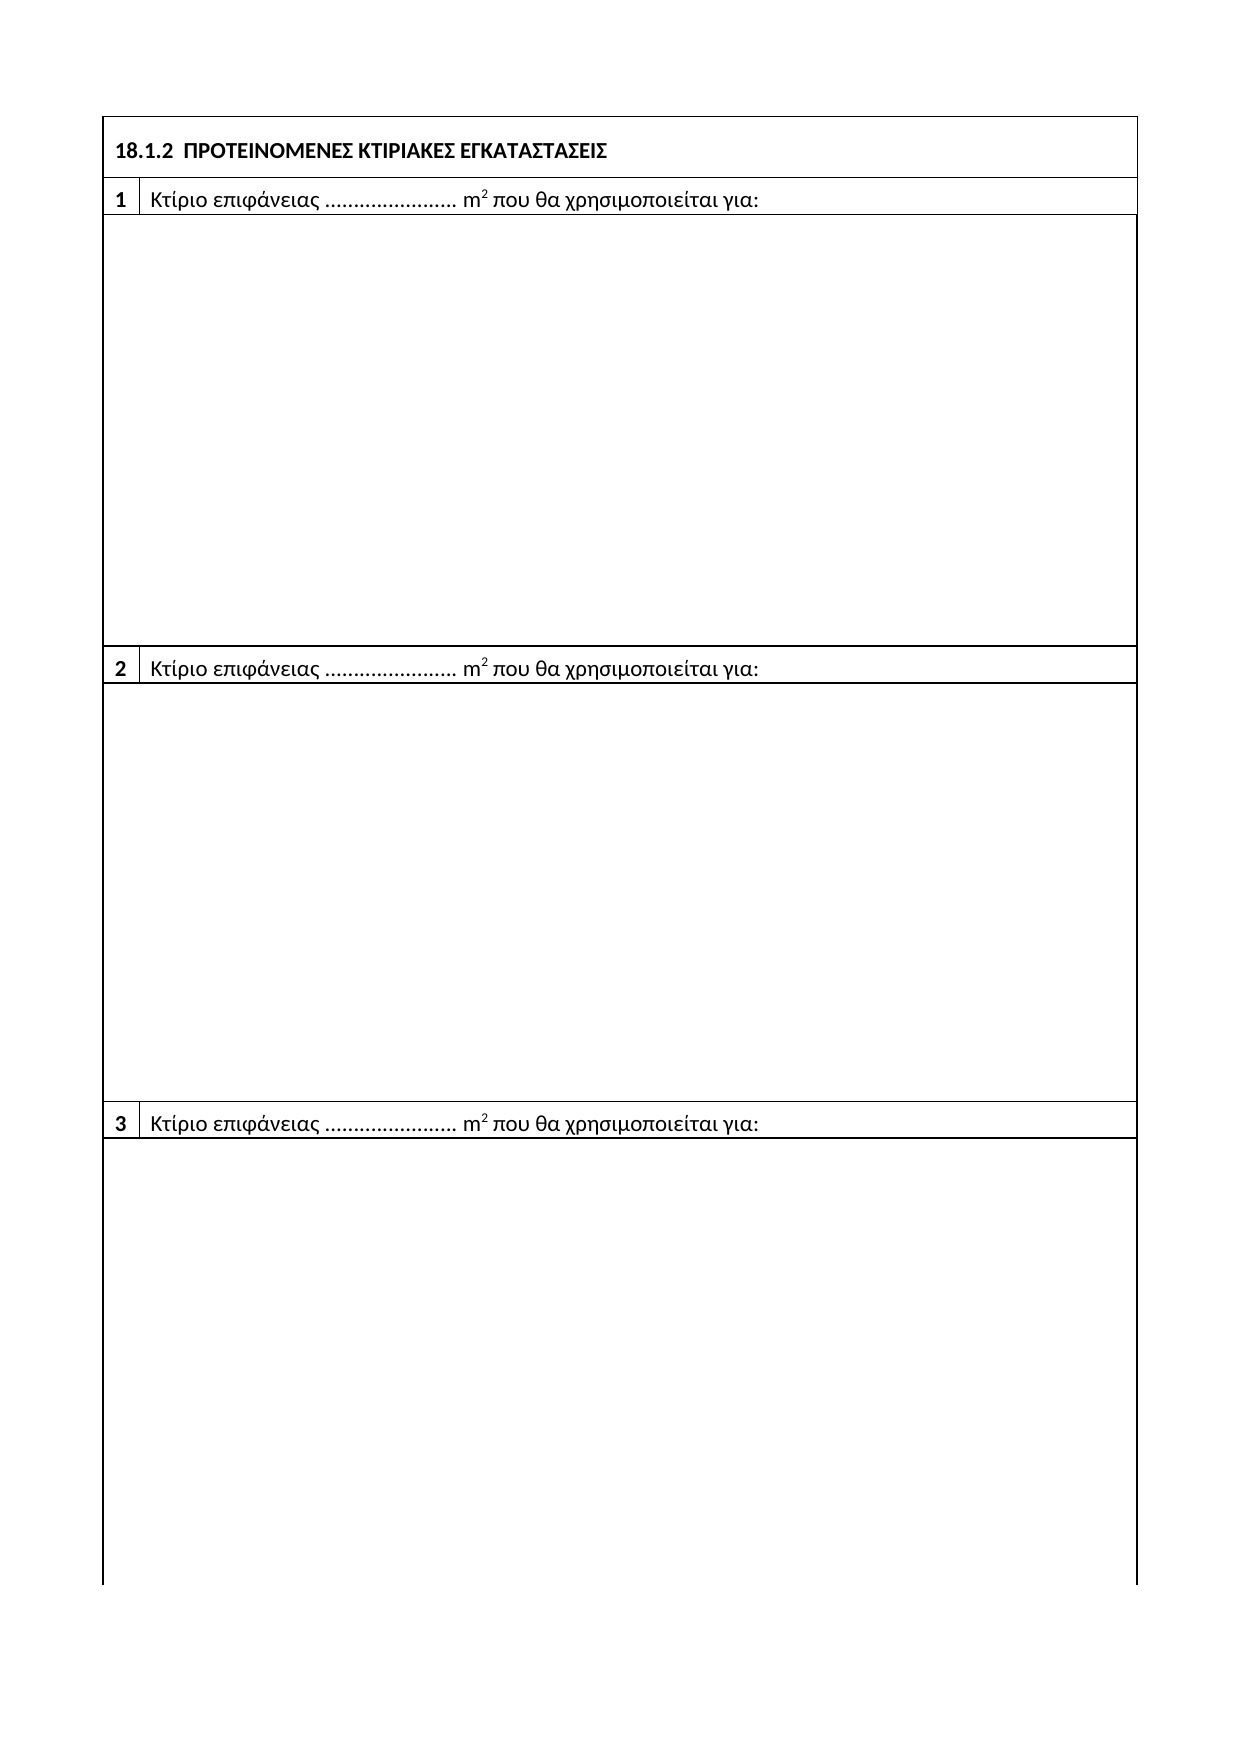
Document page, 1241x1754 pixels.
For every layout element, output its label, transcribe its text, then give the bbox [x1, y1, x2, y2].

table_cell 1 [104, 178, 139, 213]
table_cell [104, 215, 1136, 644]
table_cell 3 [104, 1102, 139, 1137]
table_cell [104, 1139, 1136, 1585]
table_header 18.1.2 ΠΡΟΤΕΙΝΟΜΕΝΕΣ ΚΤΙΡΙΑΚΕΣ ΕΓΚΑΤΑΣΤΑΣΕΙΣ [104, 117, 1137, 177]
table_cell Κτίριο επιφάνειας ....................... m2 που θα χρησιμοποιείται για: [140, 647, 1136, 682]
table_cell Κτίριο επιφάνειας ....................... m2 που θα χρησιμοποιείται για: [140, 1102, 1136, 1137]
table_cell Κτίριο επιφάνειας ....................... m2 που θα χρησιμοποιείται για: [140, 178, 1137, 213]
table_cell [104, 684, 1136, 1101]
table_cell 2 [104, 647, 139, 682]
